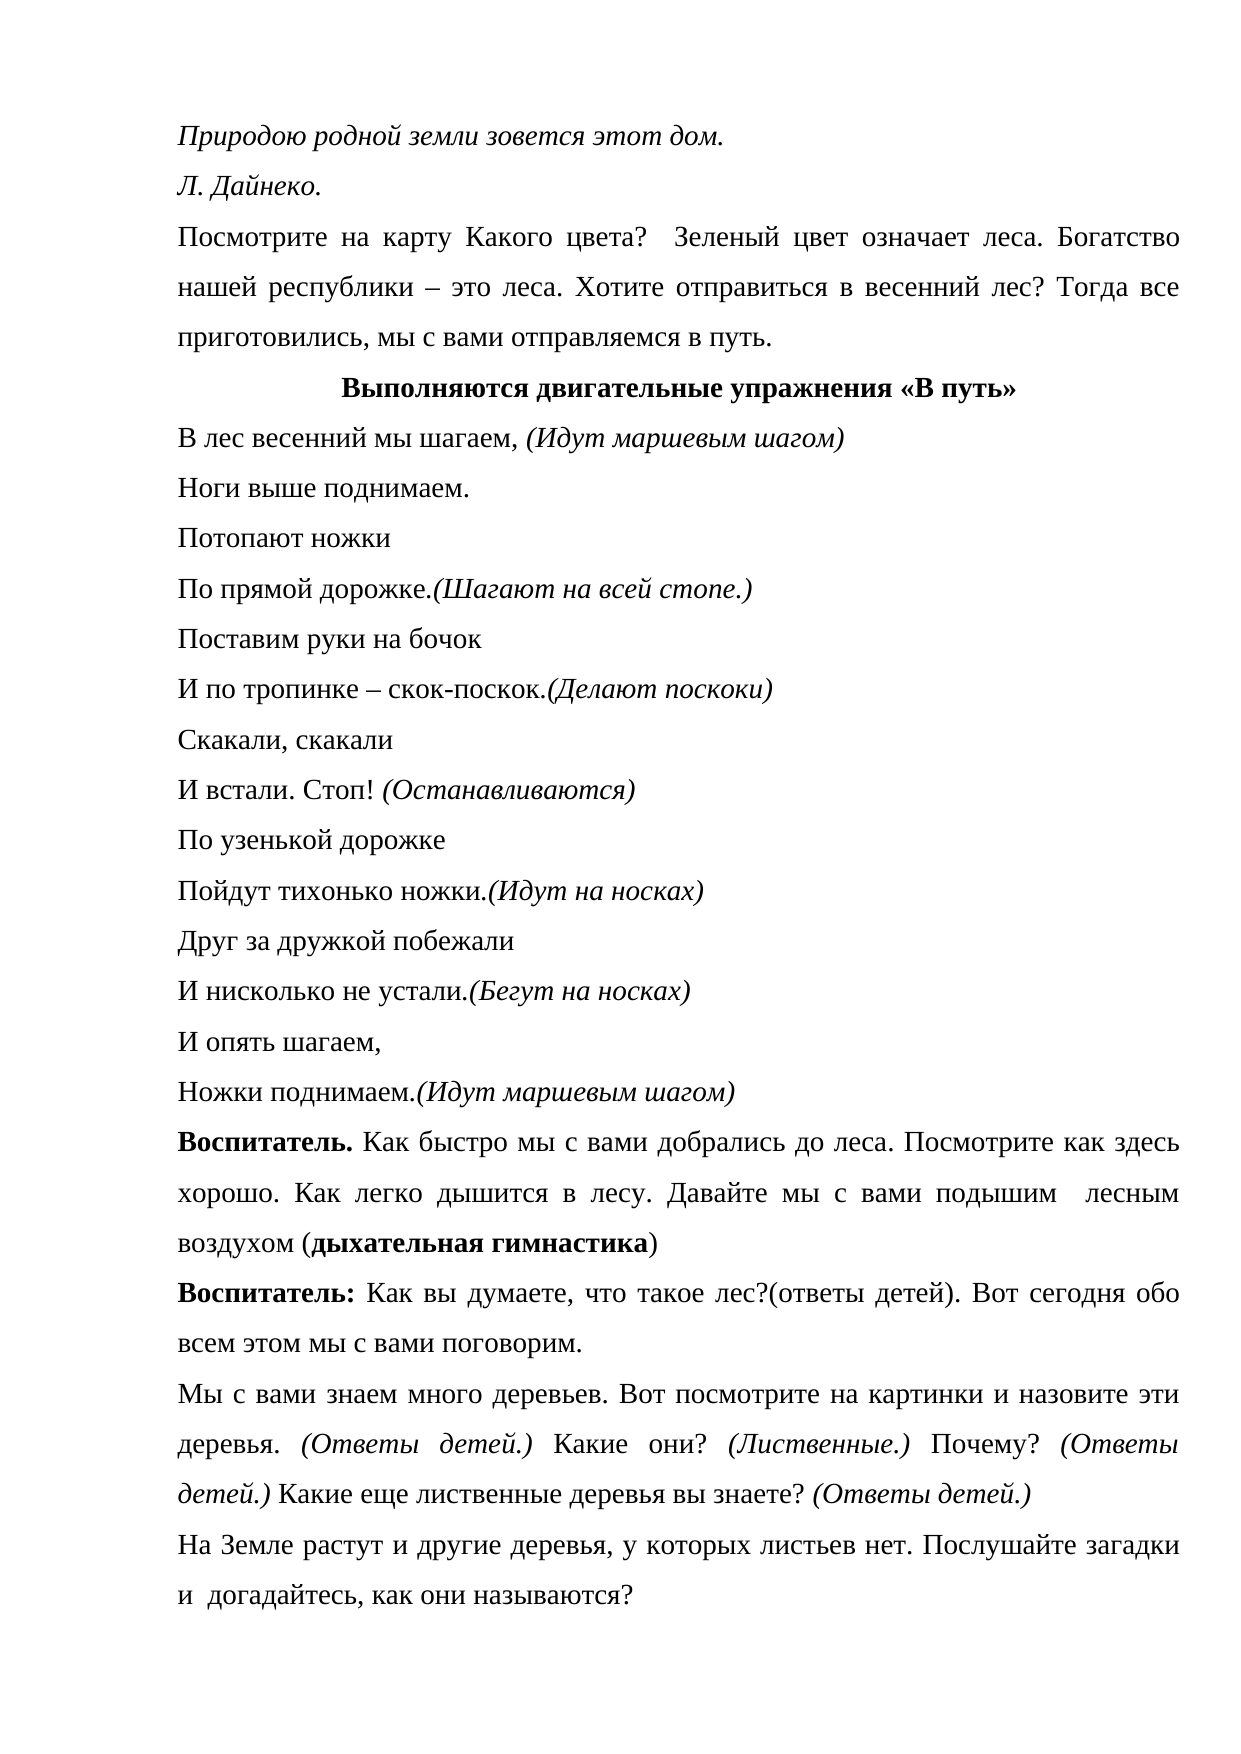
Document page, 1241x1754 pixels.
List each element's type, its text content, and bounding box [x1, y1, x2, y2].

text По узенькой дорожке [177, 822, 1181, 856]
text Посмотрите на карту Какого цвета? Зеленый цвет означает леса. Богатство нашей республики – это леса. Хотите отправиться в весенний лес? Тогда все приготовились, мы с вами отправляемся в путь. [177, 219, 1181, 353]
text Ноги выше поднимаем. [177, 470, 1181, 504]
text Потопают ножки [177, 521, 1181, 554]
text Друг за дружкой побежали [177, 923, 1181, 957]
text Поставим руки на бочок [177, 621, 1181, 655]
text Ножки поднимаем.(Идут маршевым шагом) [177, 1074, 1181, 1108]
text Мы с вами знаем много деревьев. Вот посмотрите на картинки и назовите эти деревья. (Ответы детей.) Какие они? (Лиственные.) Почему? (Ответы детей.) Какие еще лиственные деревья вы знаете? (Ответы детей.) [177, 1376, 1181, 1510]
text Пойдут тихонько ножки.(Идут на носках) [177, 873, 1181, 906]
text И опять шагаем, [177, 1024, 1181, 1057]
text Скакали, скакали [177, 722, 1181, 755]
text Выполняются двигательные упражнения «В путь» [177, 370, 1181, 403]
text Воспитатель. Как быстро мы с вами добрались до леса. Посмотрите как здесь хорошо. Как легко дышится в лесу. Давайте мы с вами подышим лесным воздухом (дыхательная гимнастика) [177, 1124, 1181, 1258]
text По прямой дорожке.(Шагают на всей стопе.) [177, 571, 1181, 604]
text Воспитатель: Как вы думаете, что такое лес?(ответы детей). Вот сегодня обо всем этом мы с вами поговорим. [177, 1275, 1181, 1359]
text И нисколько не устали.(Бегут на носках) [177, 973, 1181, 1007]
text И по тропинке – скок-поскок.(Делают поскоки) [177, 672, 1181, 705]
text И встали. Стоп! (Останавливаются) [177, 772, 1181, 806]
text Л. Дайнеко. [177, 168, 1181, 202]
text Природою родной земли зовется этот дом. [177, 118, 1181, 152]
text На Земле растут и другие деревья, у которых листьев нет. Послушайте загадки и догадайтесь, как они называются? [177, 1527, 1181, 1611]
text В лес весенний мы шагаем, (Идут маршевым шагом) [177, 420, 1181, 453]
